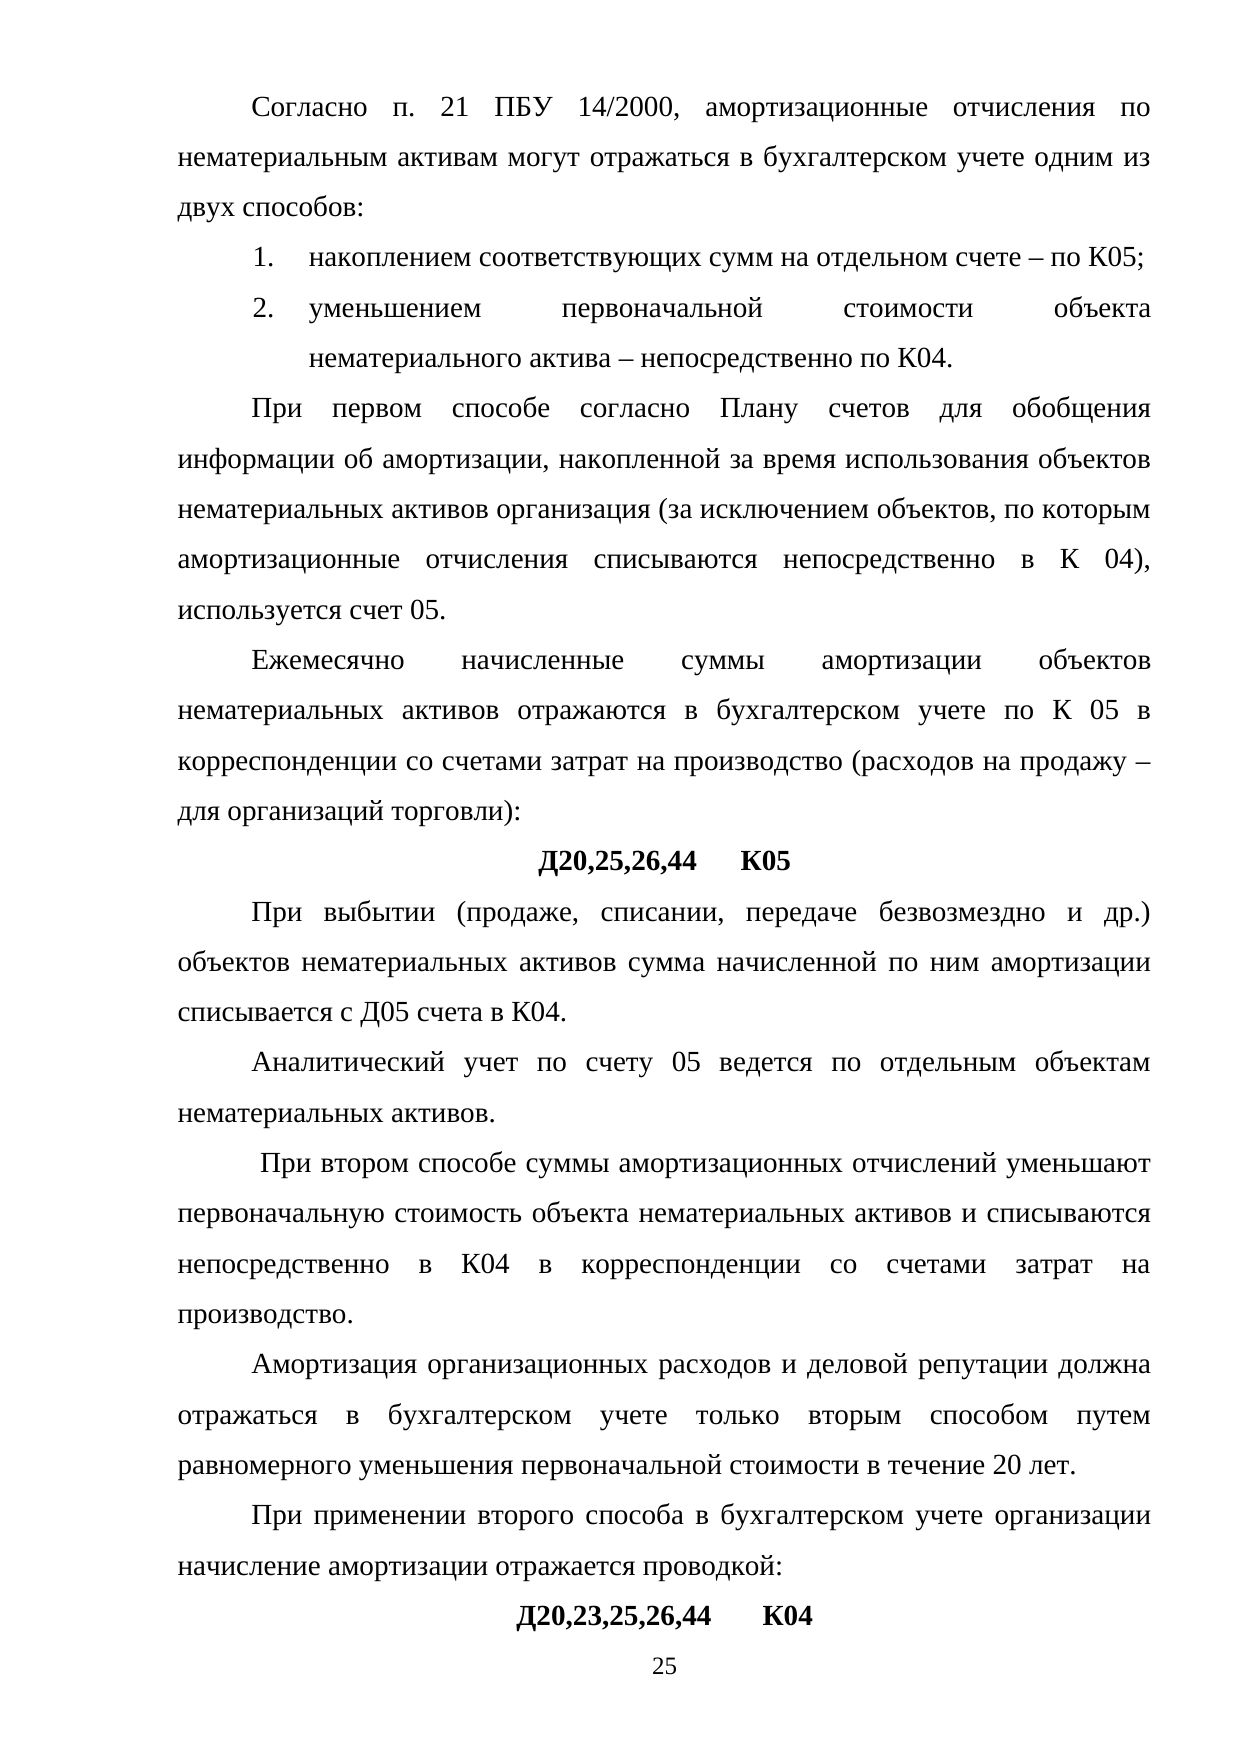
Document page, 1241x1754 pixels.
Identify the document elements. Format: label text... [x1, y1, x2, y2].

text При втором способе суммы амортизационных отчислений уменьшают первоначальную стоимость объекта нематериальных активов и списываются непосредственно в К04 в корреспонденции со счетами затрат на производство. [177, 1145, 1152, 1330]
text Д20,23,25,26,44 К04 [177, 1598, 1152, 1632]
text Аналитический учет по счету 05 ведется по отдельным объектам нематериальных активов. [177, 1044, 1152, 1128]
text При выбытии (продаже, списании, передаче безвозмездно и др.) объектов нематериальных активов сумма начисленной по ним амортизации списывается с Д05 счета в К04. [177, 894, 1152, 1028]
text Амортизация организационных расходов и деловой репутации должна отражаться в бухгалтерском учете только вторым способом путем равномерного уменьшения первоначальной стоимости в течение 20 лет. [177, 1346, 1152, 1481]
text При первом способе согласно Плану счетов для обобщения информации об амортизации, накопленной за время использования объектов нематериальных активов организация (за исключением объектов, по которым амортизационные отчисления списываются непосредственно в К 04), используется счет 05. [177, 391, 1152, 625]
list накоплением соответствующих сумм на отдельном счете – по К05; [252, 239, 1152, 273]
text Ежемесячно начисленные суммы амортизации объектов нематериальных активов отражаются в бухгалтерском учете по К 05 в корреспонденции со счетами затрат на производство (расходов на продажу – для организаций торговли): [177, 642, 1152, 827]
text Д20,25,26,44 К05 [177, 843, 1152, 877]
text При применении второго способа в бухгалтерском учете организации начисление амортизации отражается проводкой: [177, 1497, 1152, 1581]
text Согласно п. 21 ПБУ 14/2000, амортизационные отчисления по нематериальным активам могут отражаться в бухгалтерском учете одним из двух способов: [177, 89, 1152, 223]
list уменьшением первоначальной стоимости объекта нематериального актива – непосредственно по К04. [252, 290, 1152, 374]
